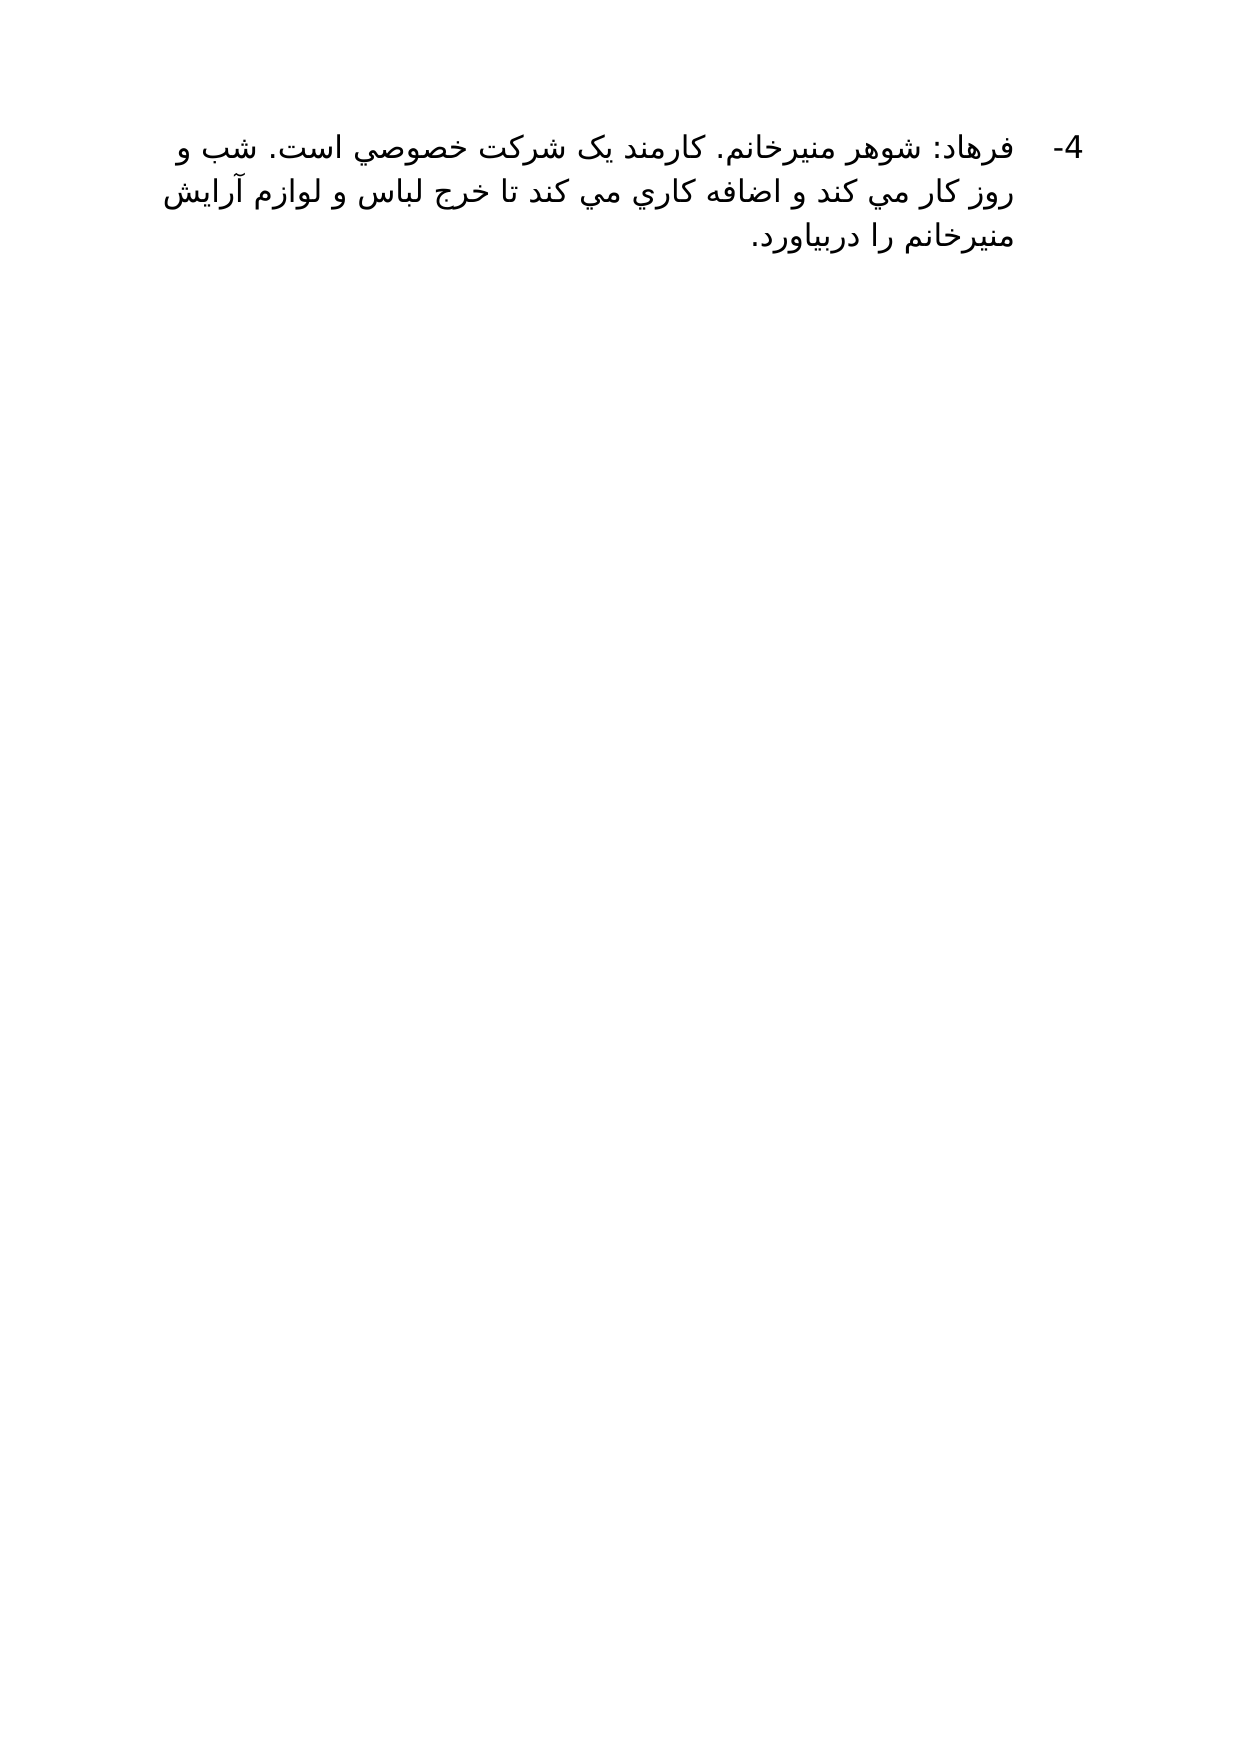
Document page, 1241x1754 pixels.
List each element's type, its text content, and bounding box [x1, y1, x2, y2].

list فرهاد: شوهر منيرخانم. کارمند يک شرکت خصوصي است. شب و روز کار مي کند و اضافه کاري مي کند تا خرج لباس و لوازم آرايش منيرخانم را دربياورد. [150, 130, 1053, 253]
